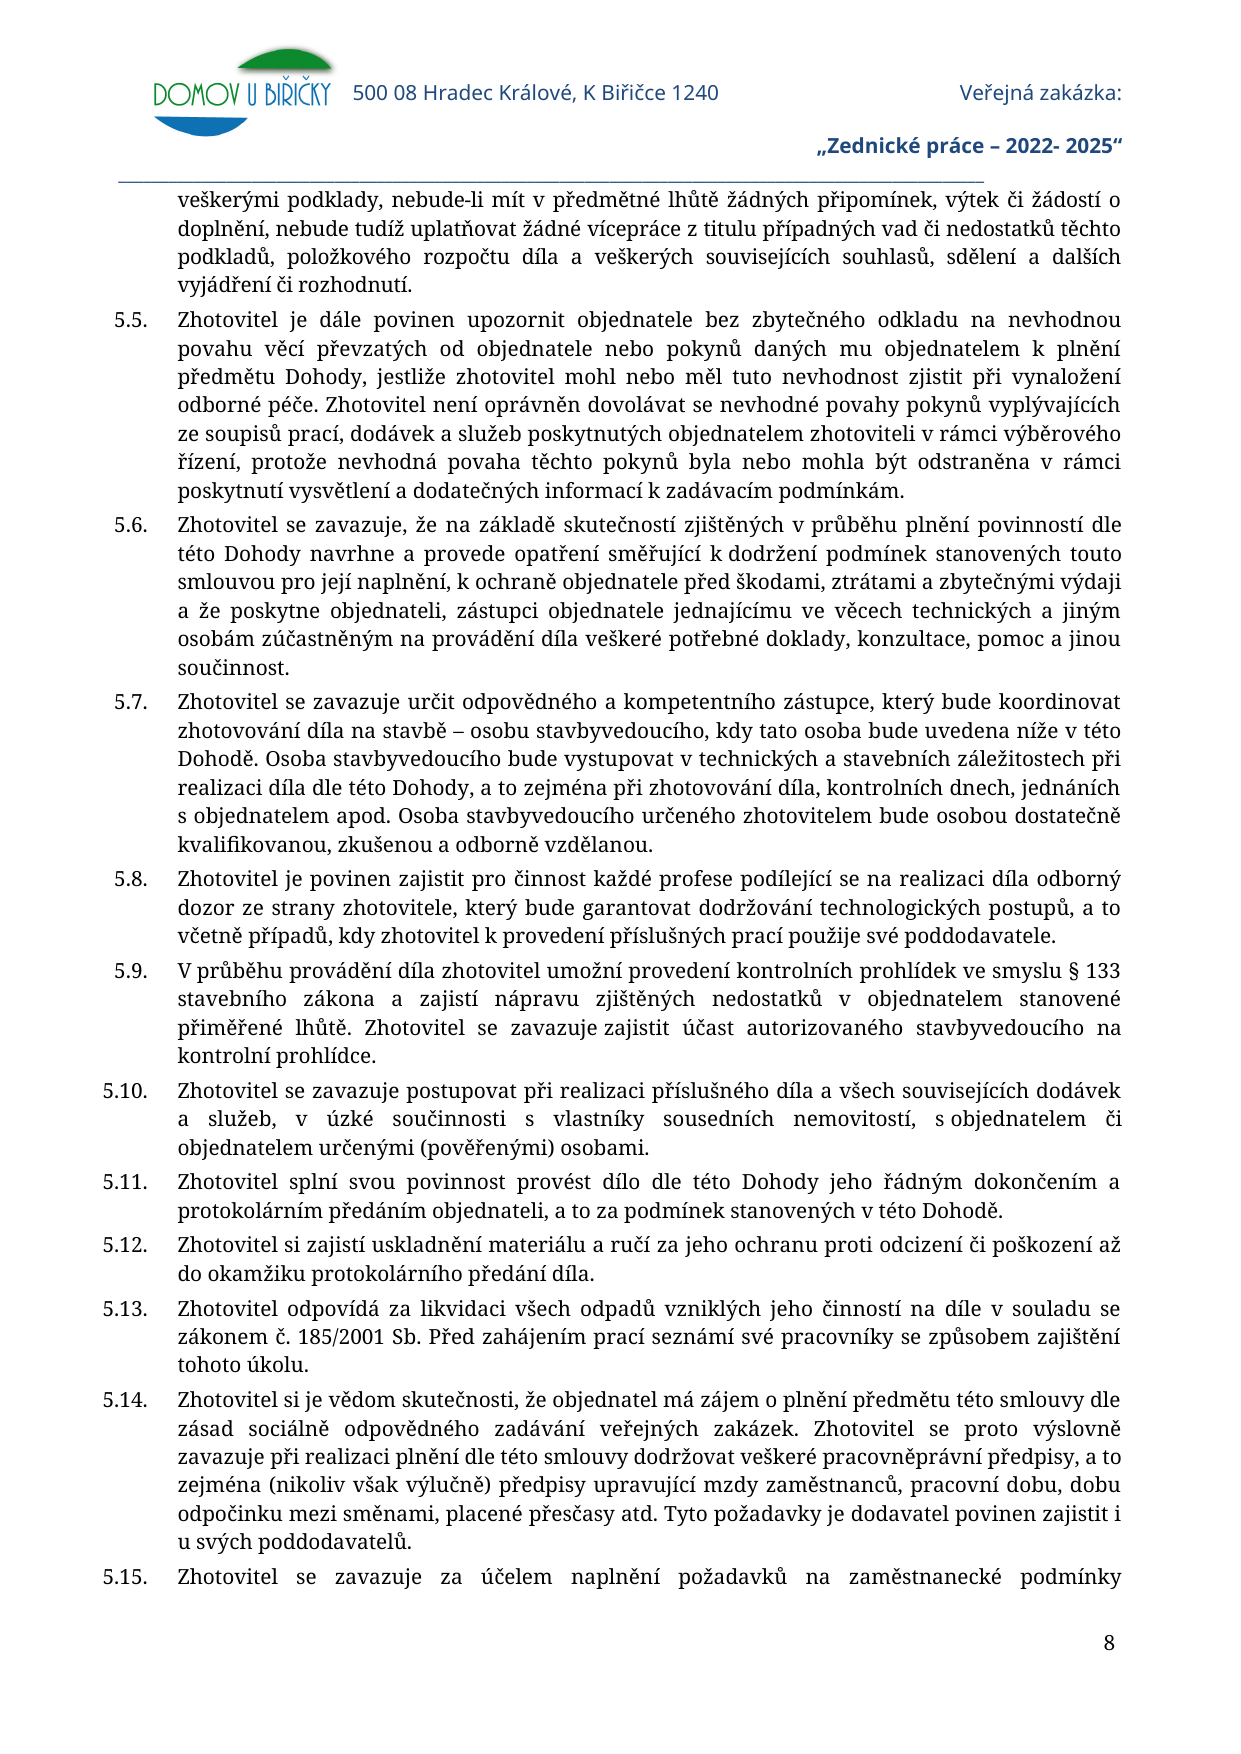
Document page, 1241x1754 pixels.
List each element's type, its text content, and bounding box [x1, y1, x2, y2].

list Zhotovitel se zavazuje určit odpovědného a kompetentního zástupce, který bude koordinovat zhotovování díla na stavbě – osobu stavbyvedoucího, kdy tato osoba bude uvedena níže v této Dohodě. Osoba stavbyvedoucího bude vystupovat v technických a stavebních záležitostech při realizaci díla dle této Dohody, a to zejména při zhotovování díla, kontrolních dnech, jednáních s objednatelem apod. Osoba stavbyvedoucího určeného zhotovitelem bude osobou dostatečně kvalifikovanou, zkušenou a odborně vzdělanou. [148, 687, 1122, 858]
picture [118, 30, 367, 155]
list Zhotovitel odpovídá za likvidaci všech odpadů vzniklých jeho činností na díle v souladu se zákonem č. 185/2001 Sb. Před zahájením prací seznámí své pracovníky se způsobem zajištění tohoto úkolu. [148, 1294, 1122, 1379]
list Zhotovitel je dále povinen upozornit objednatele bez zbytečného odkladu na nevhodnou povahu věcí převzatých od objednatele nebo pokynů daných mu objednatelem k plnění předmětu Dohody, jestliže zhotovitel mohl nebo měl tuto nevhodnost zjistit při vynaložení odborné péče. Zhotovitel není oprávněn dovolávat se nevhodné povahy pokynů vyplývajících ze soupisů prací, dodávek a služeb poskytnutých objednatelem zhotoviteli v rámci výběrového řízení, protože nevhodná povaha těchto pokynů byla nebo mohla být odstraněna v rámci poskytnutí vysvětlení a dodatečných informací k zadávacím podmínkám. [148, 305, 1122, 504]
list Zhotovitel si zajistí uskladnění materiálu a ručí za jeho ochranu proti odcizení či poškození až do okamžiku protokolárního předání díla. [148, 1231, 1122, 1287]
list Zhotovitel se zavazuje postupovat při realizaci příslušného díla a všech souvisejících dodávek a služeb, v úzké součinnosti s vlastníky sousedních nemovitostí, s objednatelem či objednatelem určenými (pověřenými) osobami. [148, 1076, 1122, 1161]
list Zhotovitel si je vědom skutečnosti, že objednatel má zájem o plnění předmětu této smlouvy dle zásad sociálně odpovědného zadávání veřejných zakázek. Zhotovitel se proto výslovně zavazuje při realizaci plnění dle této smlouvy dodržovat veškeré pracovněprávní předpisy, a to zejména (nikoliv však výlučně) předpisy upravující mzdy zaměstnanců, pracovní dobu, dobu odpočinku mezi směnami, placené přesčasy atd. Tyto požadavky je dodavatel povinen zajistit i u svých poddodavatelů. [148, 1385, 1122, 1556]
list Zhotovitel se zavazuje, že na základě skutečností zjištěných v průběhu plnění povinností dle této Dohody navrhne a provede opatření směřující k dodržení podmínek stanovených touto smlouvou pro její naplnění, k ochraně objednatele před škodami, ztrátami a zbytečnými výdaji a že poskytne objednateli, zástupci objednatele jednajícímu ve věcech technických a jiným osobám zúčastněným na provádění díla veškeré potřebné doklady, konzultace, pomoc a jinou součinnost. [148, 511, 1122, 681]
list Zhotovitel je povinen zajistit pro činnost každé profese podílející se na realizaci díla odborný dozor ze strany zhotovitele, který bude garantovat dodržování technologických postupů, a to včetně případů, kdy zhotovitel k provedení příslušných prací použije své poddodavatele. [148, 864, 1122, 950]
list Zhotovitel splní svou povinnost provést dílo dle této Dohody jeho řádným dokončením a protokolárním předáním objednateli, a to za podmínek stanovených v této Dohodě. [148, 1167, 1122, 1224]
list V průběhu provádění díla zhotovitel umožní provedení kontrolních prohlídek ve smyslu § 133 stavebního zákona a zajistí nápravu zjištěných nedostatků v objednatelem stanovené přiměřené lhůtě. Zhotovitel se zavazuje zajistit účast autorizovaného stavbyvedoucího na kontrolní prohlídce. [148, 956, 1122, 1070]
